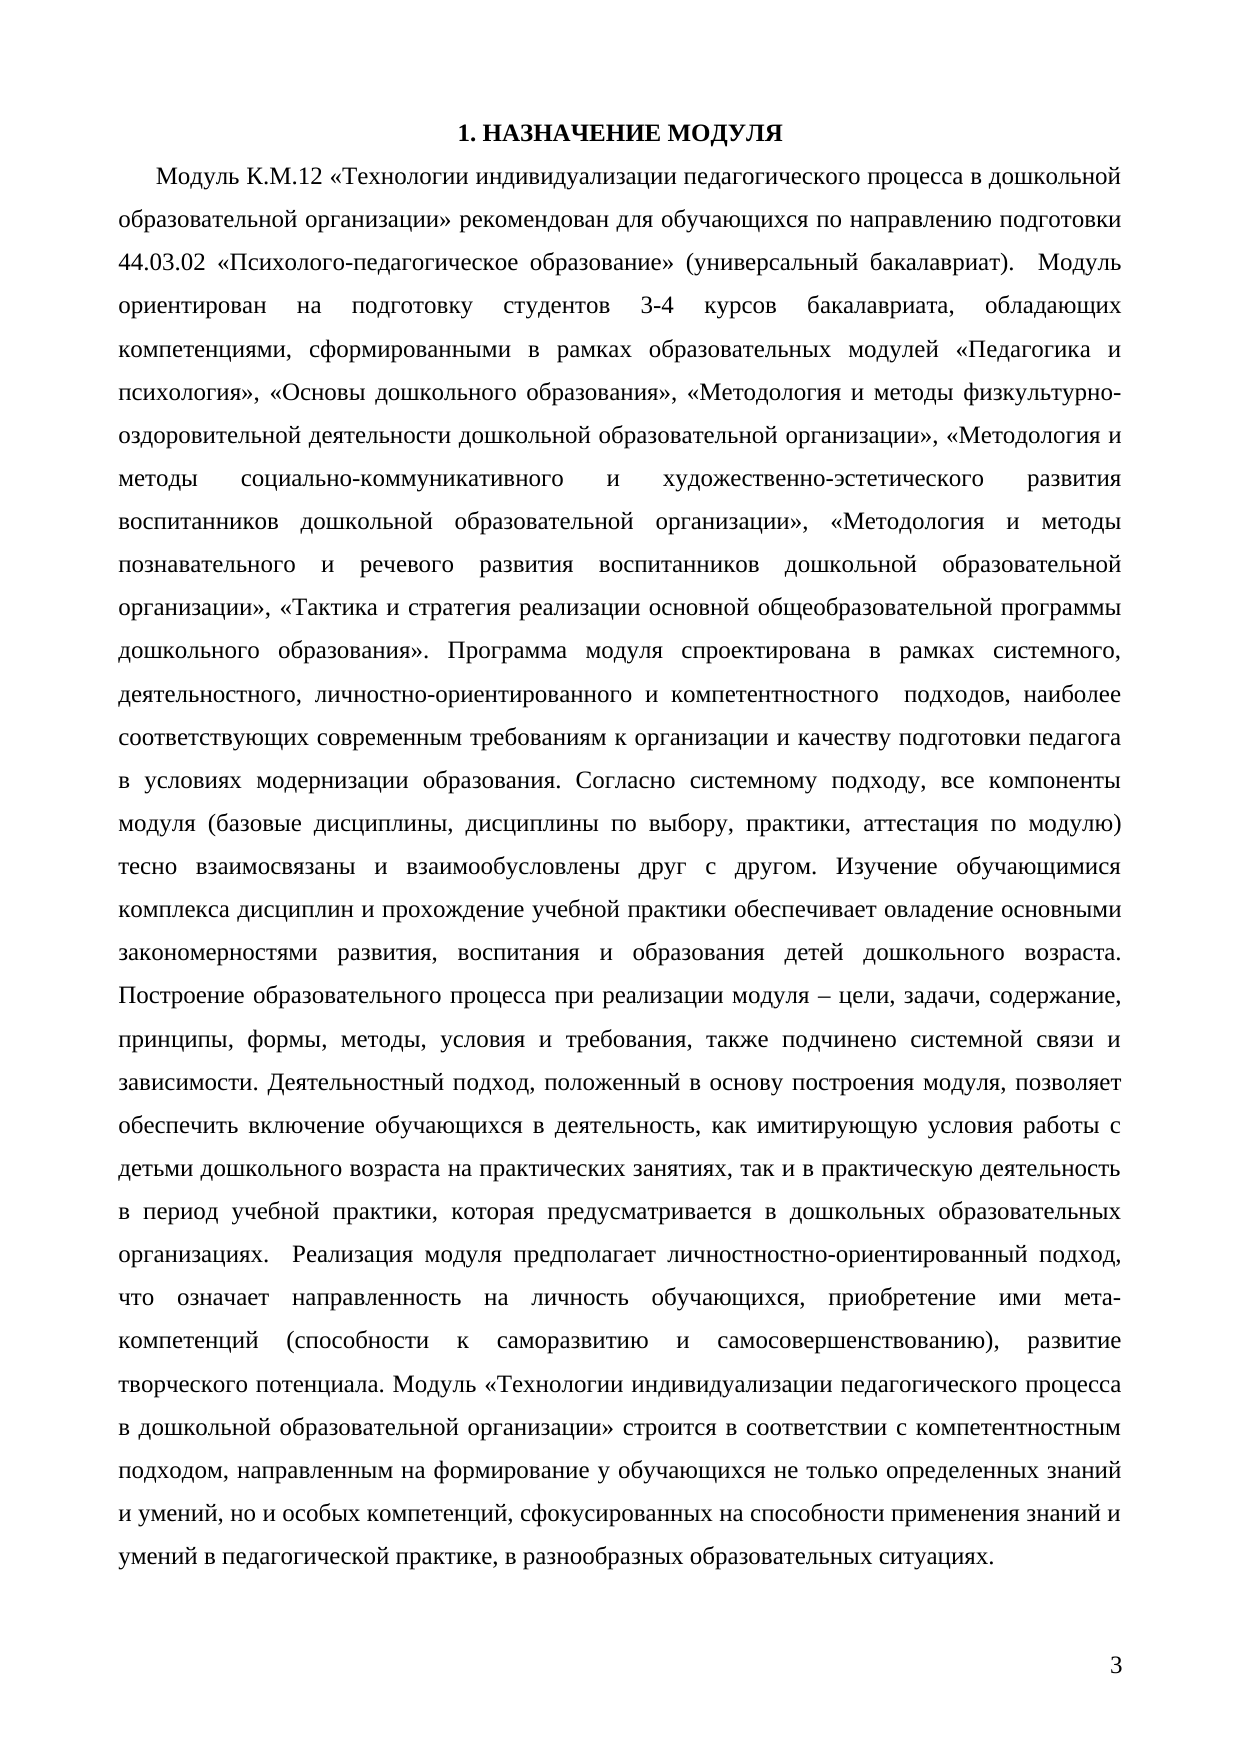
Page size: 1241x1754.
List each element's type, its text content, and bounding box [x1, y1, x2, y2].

text Модуль К.М.12 «Технологии индивидуализации педагогического процесса в дошкольной образовательной организации» рекомендован для обучающихся по направлению подготовки 44.03.02 «Психолого-педагогическое образование» (универсальный бакалавриат). Модуль ориентирован на подготовку студентов 3-4 курсов бакалавриата, обладающих компетенциями, сформированными в рамках образовательных модулей «Педагогика и психология», «Основы дошкольного образования», «Методология и методы физкультурно-оздоровительной деятельности дошкольной образовательной организации», «Методология и методы социально-коммуникативного и художественно-эстетического развития воспитанников дошкольной образовательной организации», «Методология и методы познавательного и речевого развития воспитанников дошкольной образовательной организации», «Тактика и стратегия реализации основной общеобразовательной программы дошкольного образования». Программа модуля спроектирована в рамках системного, деятельностного, личностно-ориентированного и компетентностного подходов, наиболее соответствующих современным требованиям к организации и качеству подготовки педагога в условиях модернизации образования. Согласно системному подходу, все компоненты модуля (базовые дисциплины, дисциплины по выбору, практики, аттестация по модулю) тесно взаимосвязаны и взаимообусловлены друг с другом. Изучение обучающимися комплекса дисциплин и прохождение учебной практики обеспечивает овладение основными закономерностями развития, воспитания и образования детей дошкольного возраста. Построение образовательного процесса при реализации модуля – цели, задачи, содержание, принципы, формы, методы, условия и требования, также подчинено системной связи и зависимости. Деятельностный подход, положенный в основу построения модуля, позволяет обеспечить включение обучающихся в деятельность, как имитирующую условия работы с детьми дошкольного возраста на практических занятиях, так и в практическую деятельность в период учебной практики, которая предусматривается в дошкольных образовательных организациях. Реализация модуля предполагает личностностно-ориентированный подход, что означает направленность на личность обучающихся, приобретение ими мета-компетенций (способности к саморазвитию и самосовершенствованию), развитие творческого потенциала. Модуль «Технологии индивидуализации педагогического процесса в дошкольной образовательной организации» строится в соответствии с компетентностным подходом, направленным на формирование у обучающихся не только определенных знаний и умений, но и особых компетенций, сфокусированных на способности применения знаний и умений в педагогической практике, в разнообразных образовательных ситуациях. [118, 161, 1122, 1570]
subtitle 1. НАЗНАЧЕНИЕ МОДУЛЯ [118, 118, 1122, 147]
